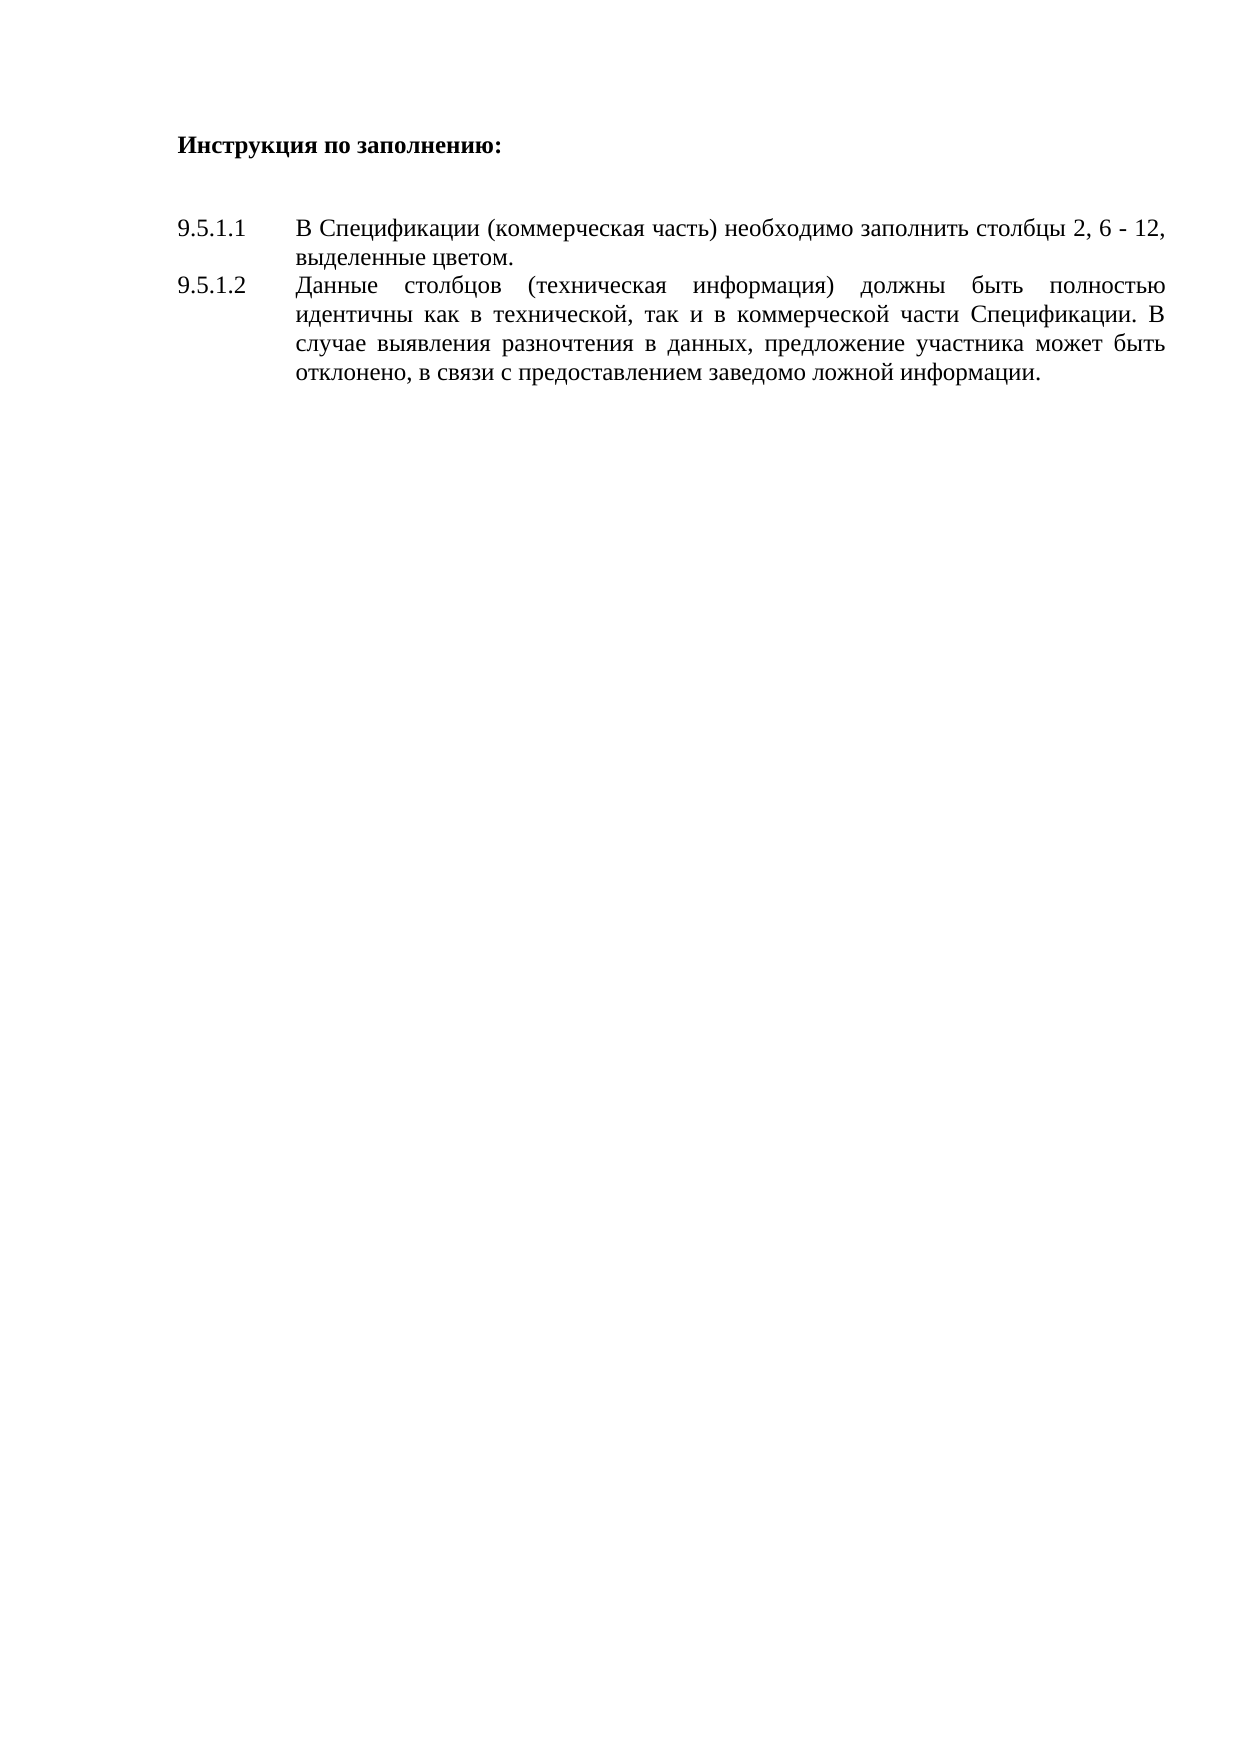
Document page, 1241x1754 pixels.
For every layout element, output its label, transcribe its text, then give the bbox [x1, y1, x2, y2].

list Инструкция по заполнению: [177, 131, 1167, 159]
list В Спецификации (коммерческая часть) необходимо заполнить столбцы 2, 6 - 12, выделенные цветом. [177, 213, 1167, 271]
list Данные столбцов (техническая информация) должны быть полностью идентичны как в технической, так и в коммерческой части Спецификации. В случае выявления разночтения в данных, предложение участника может быть отклонено, в связи с предоставлением заведомо ложной информации. [177, 271, 1167, 386]
